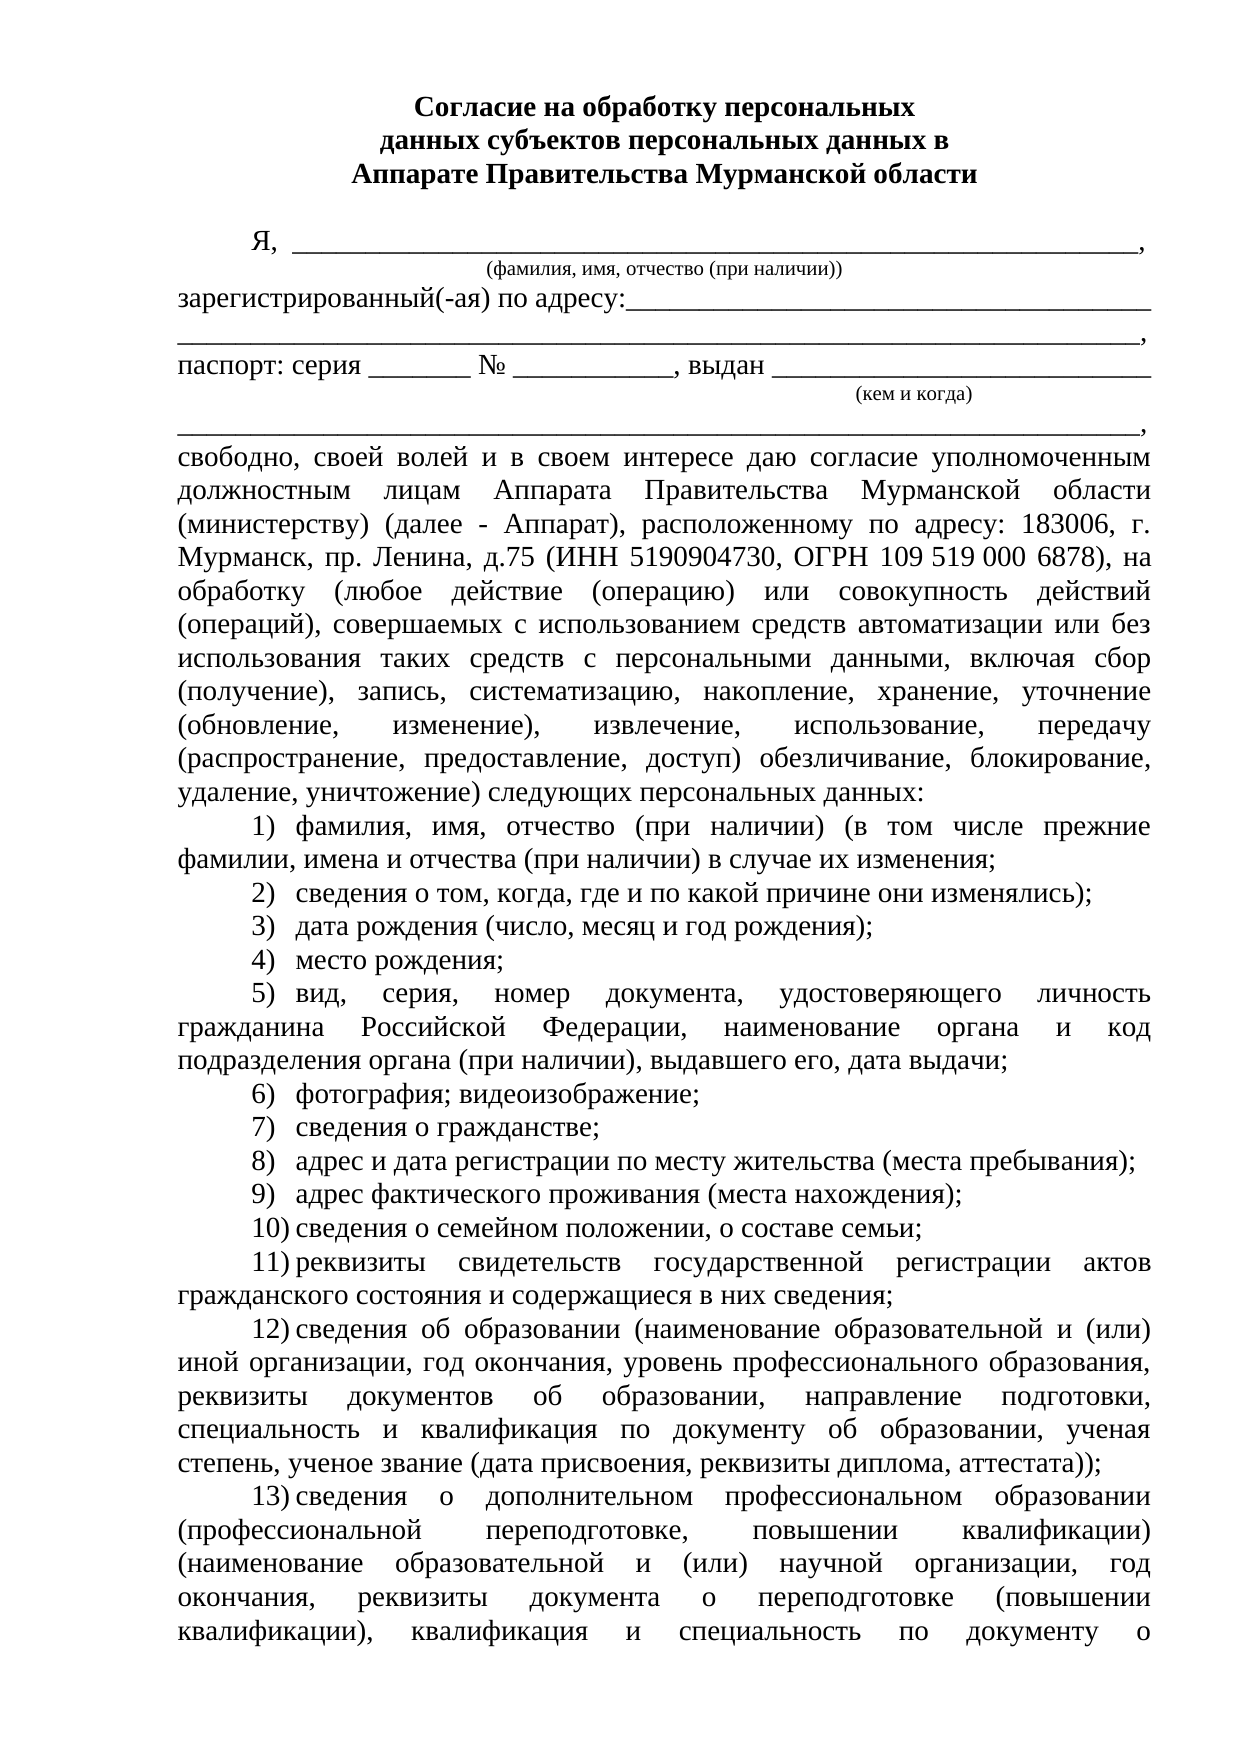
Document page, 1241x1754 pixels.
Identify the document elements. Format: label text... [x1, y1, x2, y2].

list реквизиты свидетельств государственной регистрации актов гражданского состояния и содержащиеся в них сведения; [177, 1244, 1152, 1311]
list место рождения; [177, 942, 1152, 975]
text (фамилия, имя, отчество (при наличии)) [177, 256, 1152, 280]
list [177, 1478, 1152, 1646]
list сведения о том, когда, где и по какой причине они изменялись); [177, 875, 1152, 908]
text Аппарате Правительства Мурманской области [177, 156, 1152, 189]
list сведения о семейном положении, о составе семьи; [177, 1210, 1152, 1244]
list фотография; видеоизображение; [177, 1076, 1152, 1109]
text __________________________________________________________________, [177, 405, 1152, 439]
list сведения о гражданстве; [177, 1109, 1152, 1143]
text Я, __________________________________________________________, [177, 223, 1152, 256]
list адрес и дата регистрации по месту жительства (места пребывания); [177, 1143, 1152, 1177]
text __________________________________________________________________, [177, 314, 1152, 347]
text данных субъектов персональных данных в [177, 122, 1152, 156]
text зарегистрированный(-ая) по адресу:____________________________________ [177, 280, 1152, 314]
text Согласие на обработку персональных [177, 89, 1152, 122]
list адрес фактического проживания (места нахождения); [177, 1177, 1152, 1210]
text паспорт: серия _______ № ___________, выдан __________________________ [177, 347, 1152, 381]
list дата рождения (число, месяц и год рождения); [177, 908, 1152, 942]
text (кем и когда) [177, 381, 1152, 405]
text свободно, своей волей и в своем интересе даю согласие уполномоченным должностным лицам Аппарата Правительства Мурманской области (министерству) (далее - Аппарат), расположенному по адресу: 183006, г. Мурманск, пр. Ленина, д.75 (ИНН 5190904730, ОГРН 109 519 000 6878), на обработку (любое действие (операцию) или совокупность действий (операций), совершаемых с использованием средств автоматизации или без использования таких средств с персональными данными, включая сбор (получение), запись, систематизацию, накопление, хранение, уточнение (обновление, изменение), извлечение, использование, передачу (распространение, предоставление, доступ) обезличивание, блокирование, удаление, уничтожение) следующих персональных данных: [177, 439, 1152, 808]
list сведения об образовании (наименование образовательной и (или) иной организации, год окончания, уровень профессионального образования, реквизиты документов об образовании, направление подготовки, специальность и квалификация по документу об образовании, ученая степень, ученое звание (дата присвоения, реквизиты диплома, аттестата)); [177, 1311, 1152, 1478]
list фамилия, имя, отчество (при наличии) (в том числе прежние фамилии, имена и отчества (при наличии) в случае их изменения; [177, 808, 1152, 875]
list вид, серия, номер документа, удостоверяющего личность гражданина Российской Федерации, наименование органа и код подразделения органа (при наличии), выдавшего его, дата выдачи; [177, 975, 1152, 1076]
